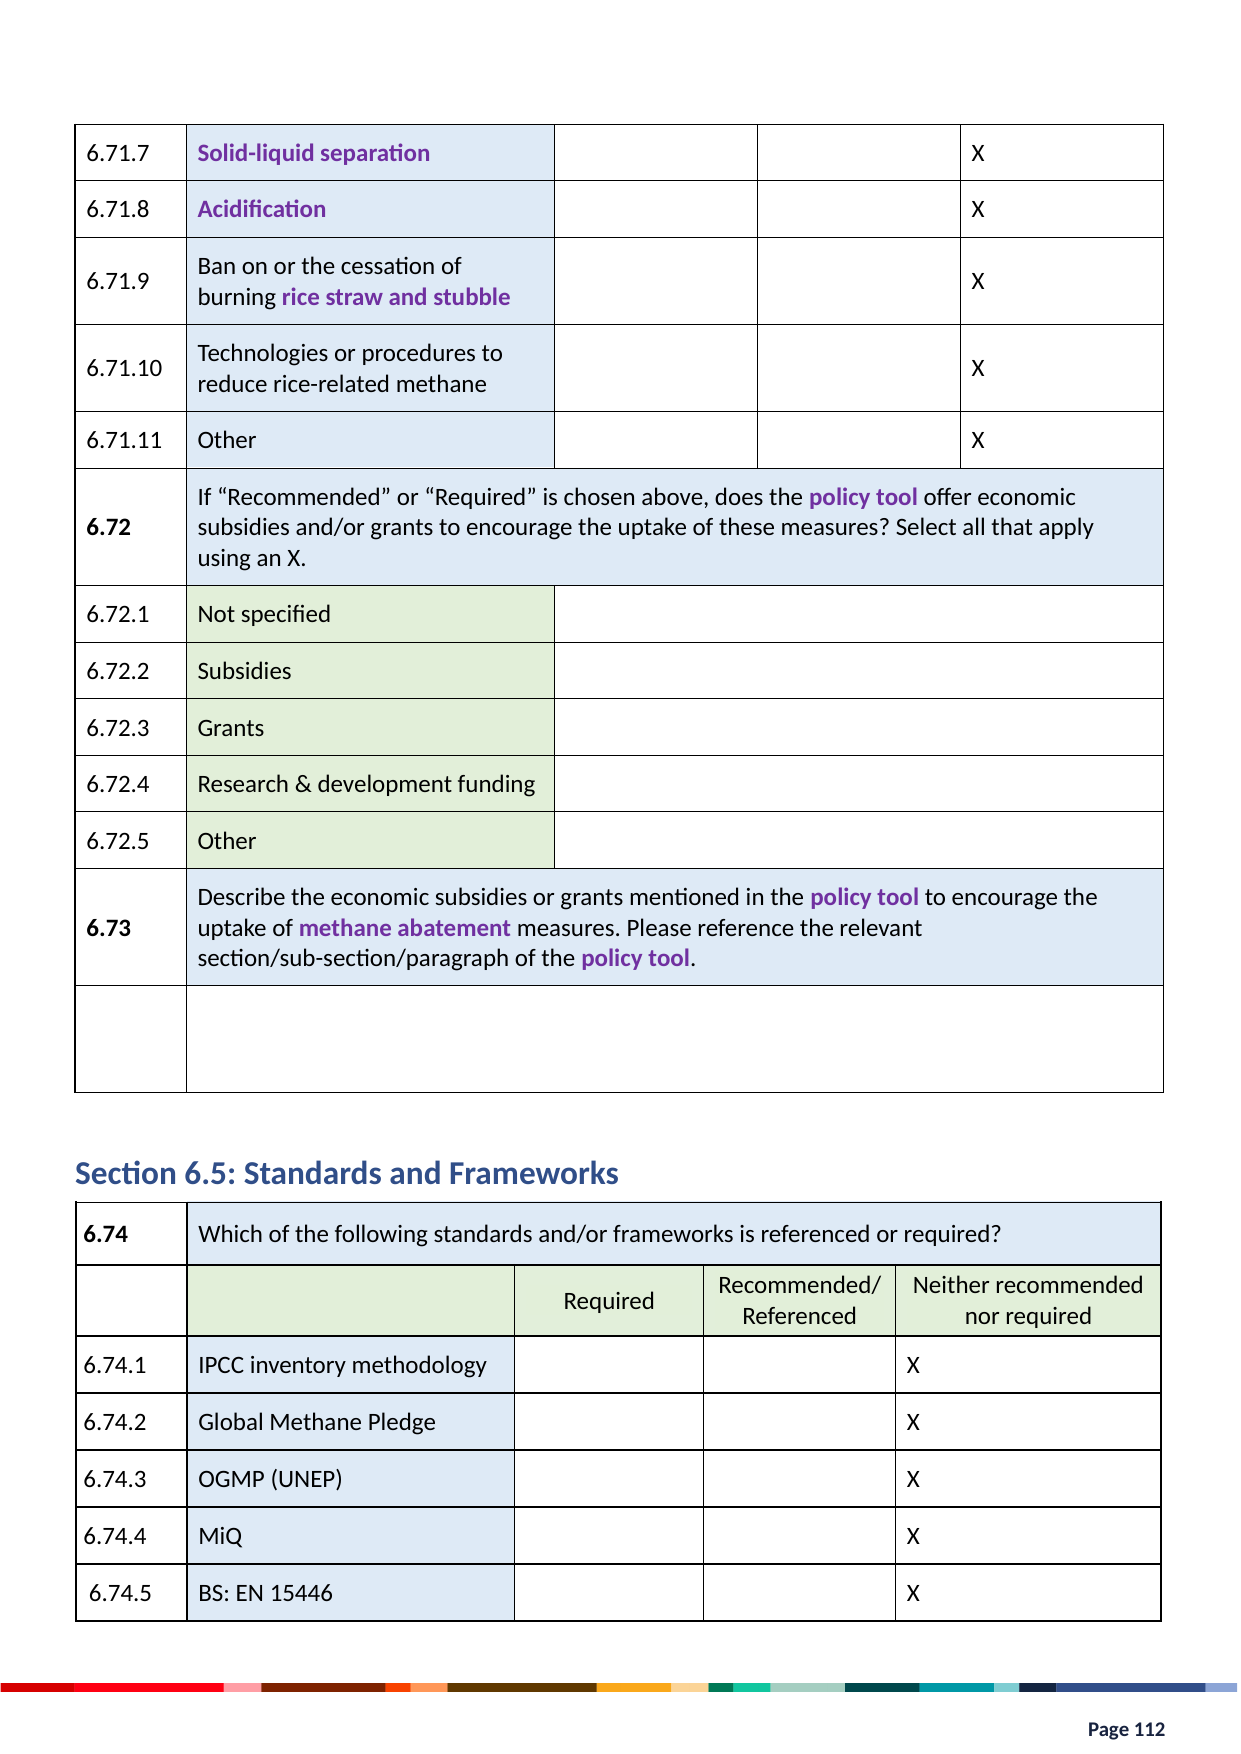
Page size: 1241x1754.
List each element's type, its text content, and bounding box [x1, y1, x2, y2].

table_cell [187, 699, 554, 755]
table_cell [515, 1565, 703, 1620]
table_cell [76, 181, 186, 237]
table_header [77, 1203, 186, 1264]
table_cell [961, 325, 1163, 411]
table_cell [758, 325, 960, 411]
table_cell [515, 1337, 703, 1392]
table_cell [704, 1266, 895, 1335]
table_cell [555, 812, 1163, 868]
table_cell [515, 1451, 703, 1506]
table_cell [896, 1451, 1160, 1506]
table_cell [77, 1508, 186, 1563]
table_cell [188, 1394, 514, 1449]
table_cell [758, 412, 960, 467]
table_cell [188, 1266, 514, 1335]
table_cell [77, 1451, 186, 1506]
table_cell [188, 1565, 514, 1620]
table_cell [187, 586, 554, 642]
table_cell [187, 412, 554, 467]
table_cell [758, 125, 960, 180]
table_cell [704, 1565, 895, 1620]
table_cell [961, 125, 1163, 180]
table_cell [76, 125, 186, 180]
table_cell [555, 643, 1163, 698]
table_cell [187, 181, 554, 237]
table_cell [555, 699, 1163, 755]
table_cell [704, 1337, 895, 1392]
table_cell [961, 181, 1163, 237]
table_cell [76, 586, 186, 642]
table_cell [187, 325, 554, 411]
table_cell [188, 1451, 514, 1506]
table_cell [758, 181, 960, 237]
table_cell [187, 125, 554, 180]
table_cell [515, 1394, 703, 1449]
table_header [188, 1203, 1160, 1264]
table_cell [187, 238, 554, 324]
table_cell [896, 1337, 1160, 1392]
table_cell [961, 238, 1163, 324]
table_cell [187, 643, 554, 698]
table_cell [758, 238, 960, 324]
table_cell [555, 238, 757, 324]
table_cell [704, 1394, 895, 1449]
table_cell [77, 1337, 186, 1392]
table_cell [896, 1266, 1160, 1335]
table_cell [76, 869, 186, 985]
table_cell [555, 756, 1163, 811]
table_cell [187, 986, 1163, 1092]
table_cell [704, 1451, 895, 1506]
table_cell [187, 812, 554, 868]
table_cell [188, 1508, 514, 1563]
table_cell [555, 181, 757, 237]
subtitle Section 6.5: Standards and Frameworks [75, 1152, 1165, 1193]
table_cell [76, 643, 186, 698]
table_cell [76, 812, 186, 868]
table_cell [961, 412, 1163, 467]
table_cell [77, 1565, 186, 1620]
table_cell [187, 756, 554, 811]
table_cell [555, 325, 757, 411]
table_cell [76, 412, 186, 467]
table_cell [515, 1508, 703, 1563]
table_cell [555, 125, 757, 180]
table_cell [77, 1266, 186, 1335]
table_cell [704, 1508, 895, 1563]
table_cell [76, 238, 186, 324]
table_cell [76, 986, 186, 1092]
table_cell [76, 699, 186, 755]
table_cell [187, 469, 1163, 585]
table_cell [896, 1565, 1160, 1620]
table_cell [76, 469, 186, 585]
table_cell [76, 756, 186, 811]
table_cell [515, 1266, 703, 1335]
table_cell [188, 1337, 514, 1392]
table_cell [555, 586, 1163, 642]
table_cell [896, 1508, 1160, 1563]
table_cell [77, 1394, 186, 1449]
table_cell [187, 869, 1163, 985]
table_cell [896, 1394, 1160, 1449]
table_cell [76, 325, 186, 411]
picture [0, 1683, 1236, 1692]
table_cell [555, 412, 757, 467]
